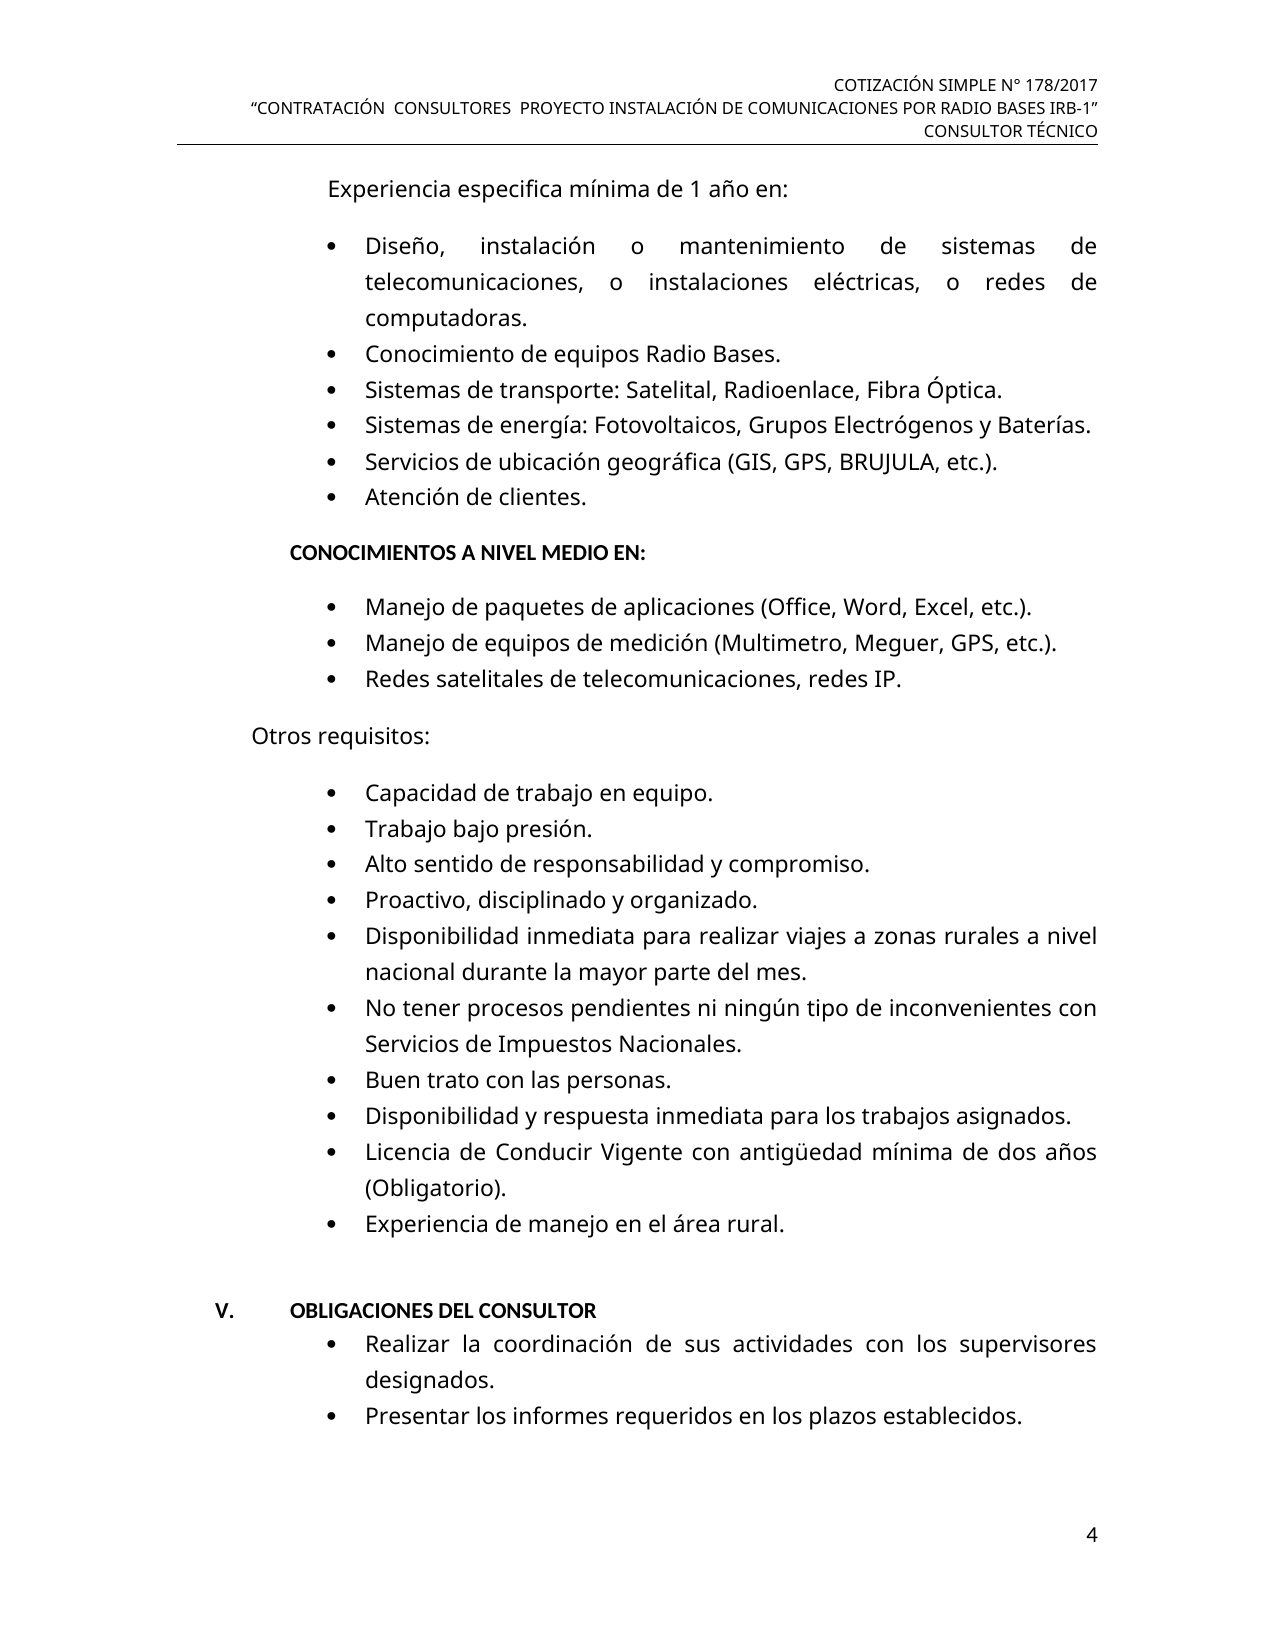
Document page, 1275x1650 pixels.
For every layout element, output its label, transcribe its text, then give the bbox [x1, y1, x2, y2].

list Presentar los informes requeridos en los plazos establecidos. [327, 1400, 1098, 1431]
list Realizar la coordinación de sus actividades con los supervisores designados. [327, 1328, 1098, 1395]
list Manejo de paquetes de aplicaciones (Office, Word, Excel, etc.). [327, 591, 1098, 622]
list Experiencia de manejo en el área rural. [327, 1208, 1098, 1239]
list Alto sentido de responsabilidad y compromiso. [327, 848, 1098, 880]
list Sistemas de transporte: Satelital, Radioenlace, Fibra Óptica. [327, 373, 1098, 405]
list Disponibilidad y respuesta inmediata para los trabajos asignados. [327, 1100, 1098, 1131]
list Redes satelitales de telecomunicaciones, redes IP. [327, 663, 1098, 694]
list Disponibilidad inmediata para realizar viajes a zonas rurales a nivel nacional durante la mayor parte del mes. [327, 920, 1098, 987]
list Buen trato con las personas. [327, 1064, 1098, 1095]
text CONOCIMIENTOS A NIVEL MEDIO EN: [290, 538, 1098, 566]
list Servicios de ubicación geográfica (GIS, GPS, BRUJULA, etc.). [327, 445, 1098, 477]
list Conocimiento de equipos Radio Bases. [327, 338, 1098, 369]
text Otros requisitos: [177, 720, 1098, 751]
list Manejo de equipos de medición (Multimetro, Meguer, GPS, etc.). [327, 627, 1098, 658]
list Diseño, instalación o mantenimiento de sistemas de telecomunicaciones, o instalaciones eléctricas, o redes de computadoras. [327, 230, 1098, 333]
list Licencia de Conducir Vigente con antigüedad mínima de dos años (Obligatorio). [327, 1136, 1098, 1203]
list No tener procesos pendientes ni ningún tipo de inconvenientes con Servicios de Impuestos Nacionales. [327, 992, 1098, 1059]
list Sistemas de energía: Fotovoltaicos, Grupos Electrógenos y Baterías. [327, 409, 1098, 441]
list OBLIGACIONES DEL CONSULTOR [215, 1296, 1098, 1324]
list Proactivo, disciplinado y organizado. [327, 884, 1098, 916]
text Experiencia especifica mínima de 1 año en: [327, 173, 1098, 204]
list Trabajo bajo presión. [327, 812, 1098, 844]
list Atención de clientes. [327, 481, 1098, 513]
list Capacidad de trabajo en equipo. [327, 777, 1098, 808]
